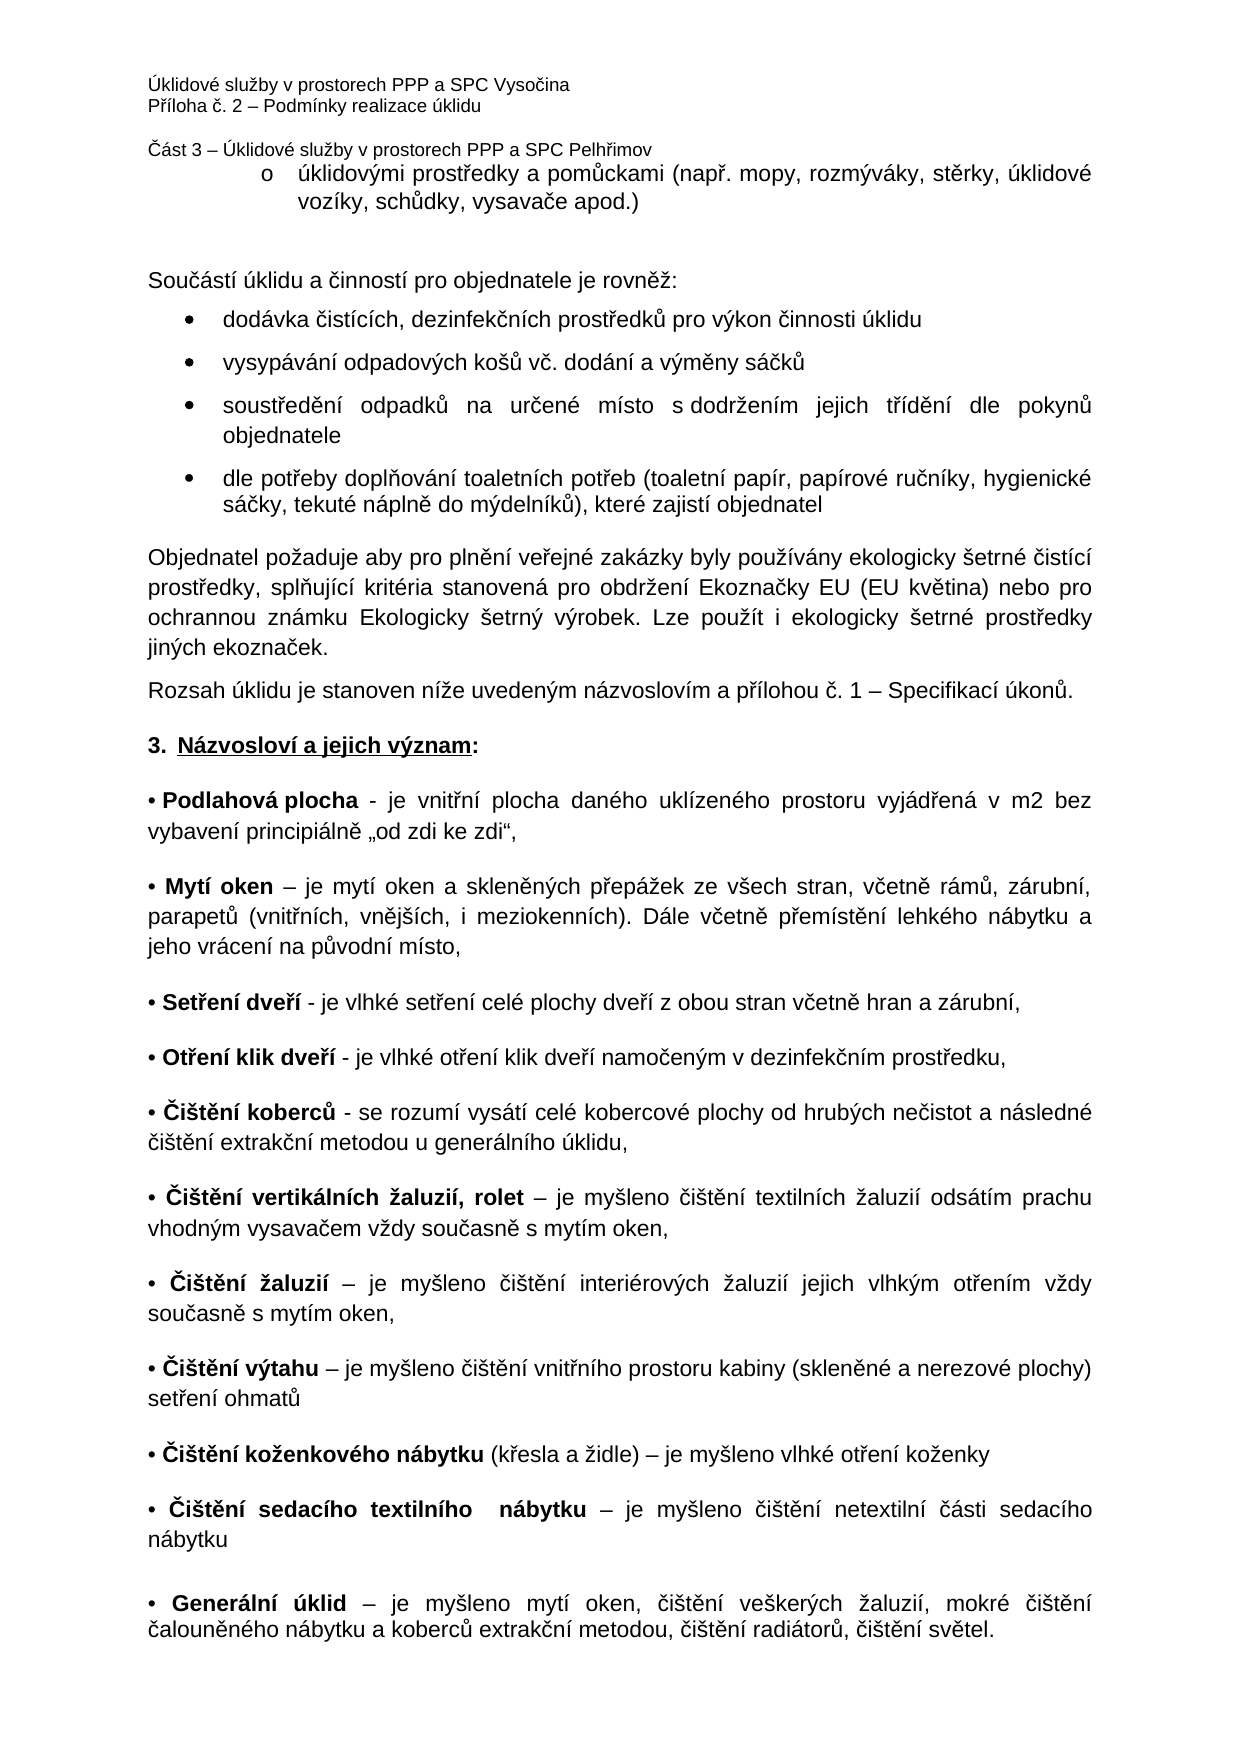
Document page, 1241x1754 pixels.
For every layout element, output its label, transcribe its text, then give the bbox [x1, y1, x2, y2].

list vysypávání odpadových košů vč. dodání a výměny sáčků [185, 349, 1093, 375]
text • Generální úklid – je myšleno mytí oken, čištění veškerých žaluzií, mokré čištění čalouněného nábytku a koberců extrakční metodou, čištění radiátorů, čištění světel. [148, 1589, 1093, 1642]
text • Mytí oken – je mytí oken a skleněných přepážek ze všech stran, včetně rámů, zárubní, parapetů (vnitřních, vnějších, i meziokenních). Dále včetně přemístění lehkého nábytku a jeho vrácení na původní místo, [148, 873, 1093, 959]
text • Setření dveří - je vlhké setření celé plochy dveří z obou stran včetně hran a zárubní, [148, 988, 1093, 1015]
list soustředění odpadků na určené místo s dodržením jejich třídění dle pokynů objednatele [185, 392, 1093, 448]
text • Čištění sedacího textilního nábytku – je myšleno čištění netextilní části sedacího nábytku [148, 1496, 1093, 1585]
text Součástí úklidu a činností pro objednatele je rovněž: [148, 267, 1093, 294]
list úklidovými prostředky a pomůckami (např. mopy, rozmýváky, stěrky, úklidové vozíky, schůdky, vysavače apod.) [260, 160, 1093, 215]
list dle potřeby doplňování toaletních potřeb (toaletní papír, papírové ručníky, hygienické sáčky, tekuté náplně do mýdelníků), které zajistí objednatel [185, 464, 1093, 517]
text • Čištění koberců - se rozumí vysátí celé kobercové plochy od hrubých nečistot a následné čištění extrakční metodou u generálního úklidu, [148, 1099, 1093, 1155]
text • Čištění vertikálních žaluzií, rolet – je myšleno čištění textilních žaluzií odsátím prachu vhodným vysavačem vždy současně s mytím oken, [148, 1184, 1093, 1241]
text • Čištění žaluzií – je myšleno čištění interiérových žaluzií jejich vlhkým otřením vždy současně s mytím oken, [148, 1270, 1093, 1326]
text • Čištění výtahu – je myšleno čištění vnitřního prostoru kabiny (skleněné a nerezové plochy) setření ohmatů [148, 1355, 1093, 1412]
list dodávka čistících, dezinfekčních prostředků pro výkon činnosti úklidu [185, 306, 1093, 333]
list Názvosloví a jejich význam: [148, 732, 1093, 758]
text • Podlahová plocha - je vnitřní plocha daného uklízeného prostoru vyjádřená v m2 bez vybavení principiálně „od zdi ke zdi“, [148, 787, 1093, 844]
text • Otření klik dveří - je vlhké otření klik dveří namočeným v dezinfekčním prostředku, [148, 1044, 1093, 1070]
text • Čištění koženkového nábytku (křesla a židle) – je myšleno vlhké otření koženky [148, 1441, 1093, 1467]
text Objednatel požaduje aby pro plnění veřejné zakázky byly používány ekologicky šetrné čistící prostředky, splňující kritéria stanovená pro obdržení Ekoznačky EU (EU květina) nebo pro ochrannou známku Ekologicky šetrný výrobek. Lze použít i ekologicky šetrné prostředky jiných ekoznaček. [148, 544, 1093, 661]
text Rozsah úklidu je stanoven níže uvedeným názvoslovím a přílohou č. 1 – Specifikací úkonů. [148, 677, 1093, 703]
